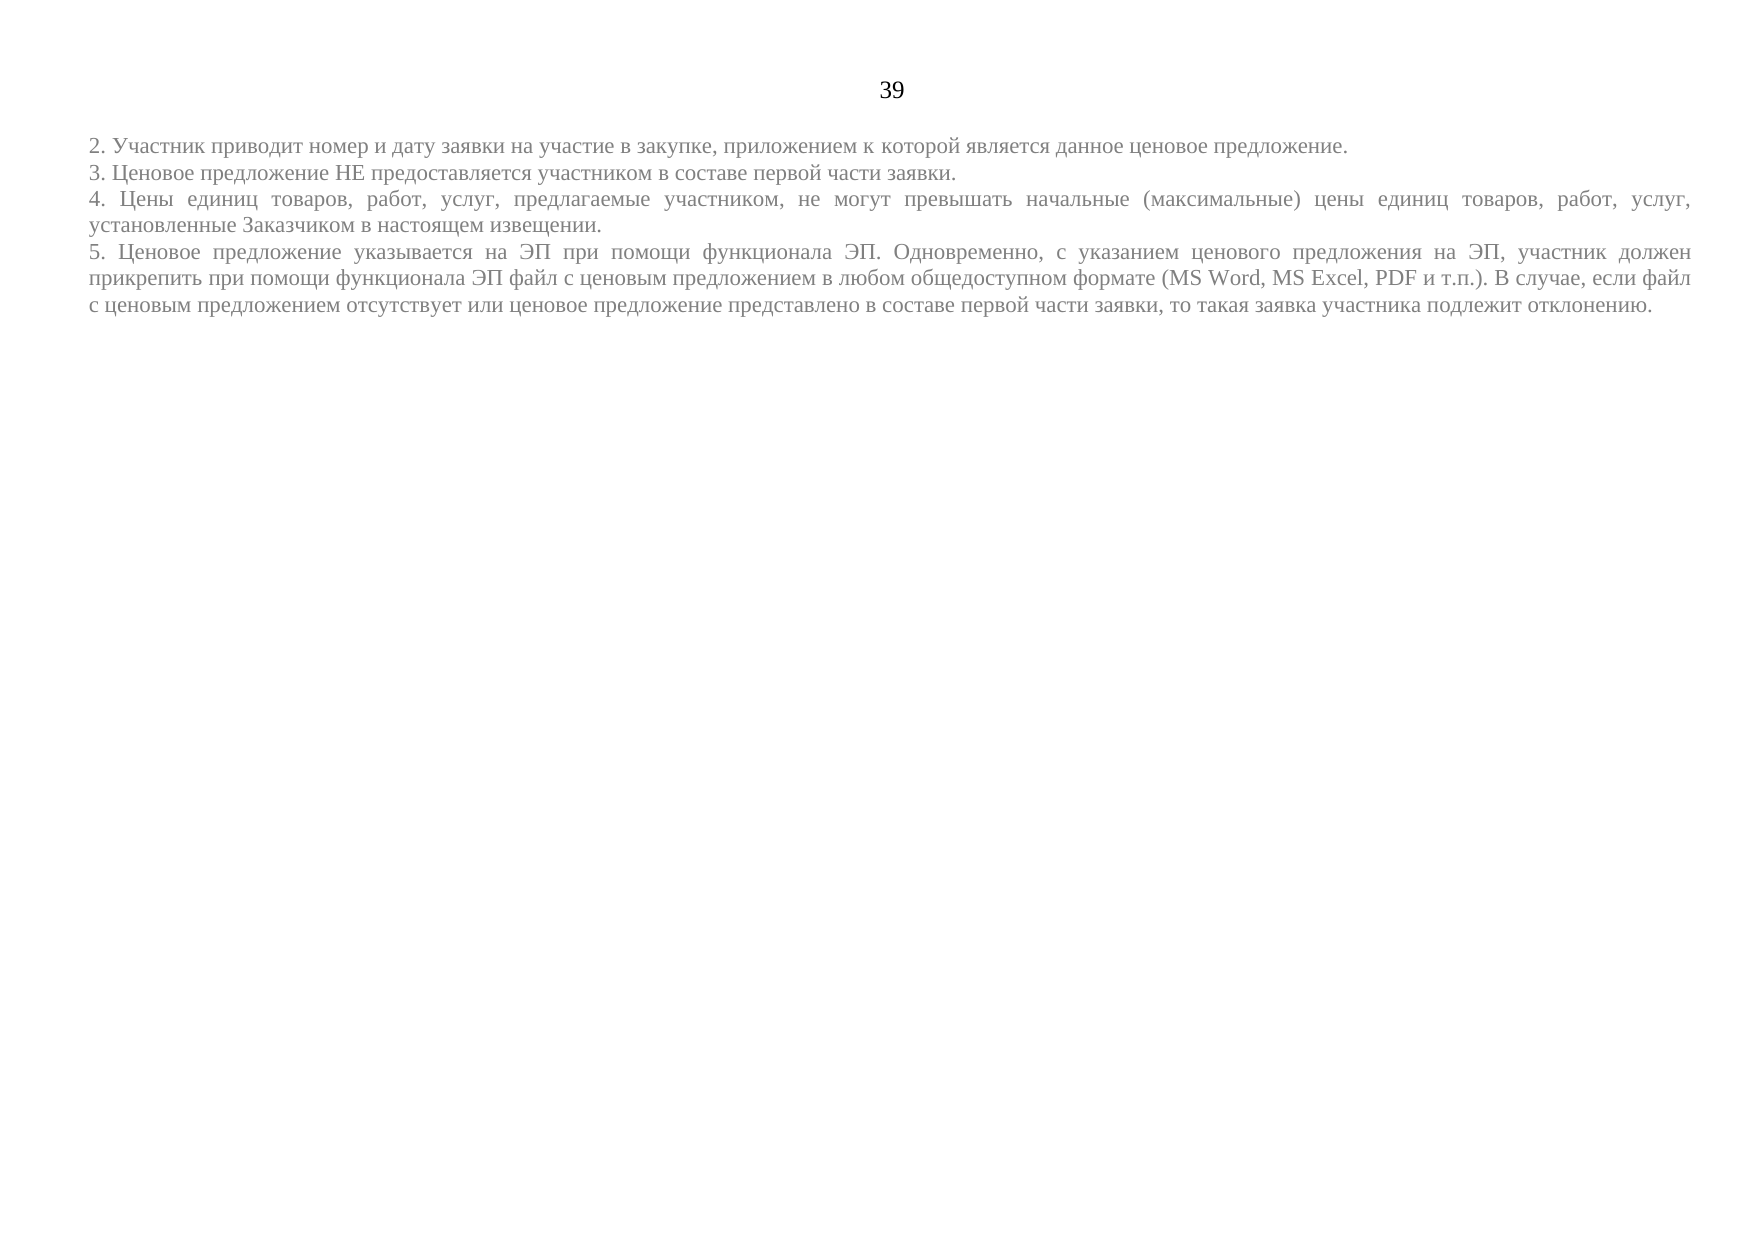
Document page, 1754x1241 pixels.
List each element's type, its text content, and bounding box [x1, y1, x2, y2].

text 4. Цены единиц товаров, работ, услуг, предлагаемые участником, не могут превышать начальные (максимальные) цены единиц товаров, работ, услуг, установленные Заказчиком в настоящем извещении. [89, 185, 1695, 238]
text 5. Ценовое предложение указывается на ЭП при помощи функционала ЭП. Одновременно, с указанием ценового предложения на ЭП, участник должен прикрепить при помощи функционала ЭП файл с ценовым предложением в любом общедоступном формате (MS Word, MS Excel, PDF и т.п.). В случае, если файл с ценовым предложением отсутствует или ценовое предложение представлено в составе первой части заявки, то такая заявка участника подлежит отклонению. [89, 238, 1695, 317]
text 3. Ценовое предложение НЕ предоставляется участником в составе первой части заявки. [89, 159, 1695, 185]
text 2. Участник приводит номер и дату заявки на участие в закупке, приложением к которой является данное ценовое предложение. [89, 132, 1695, 159]
